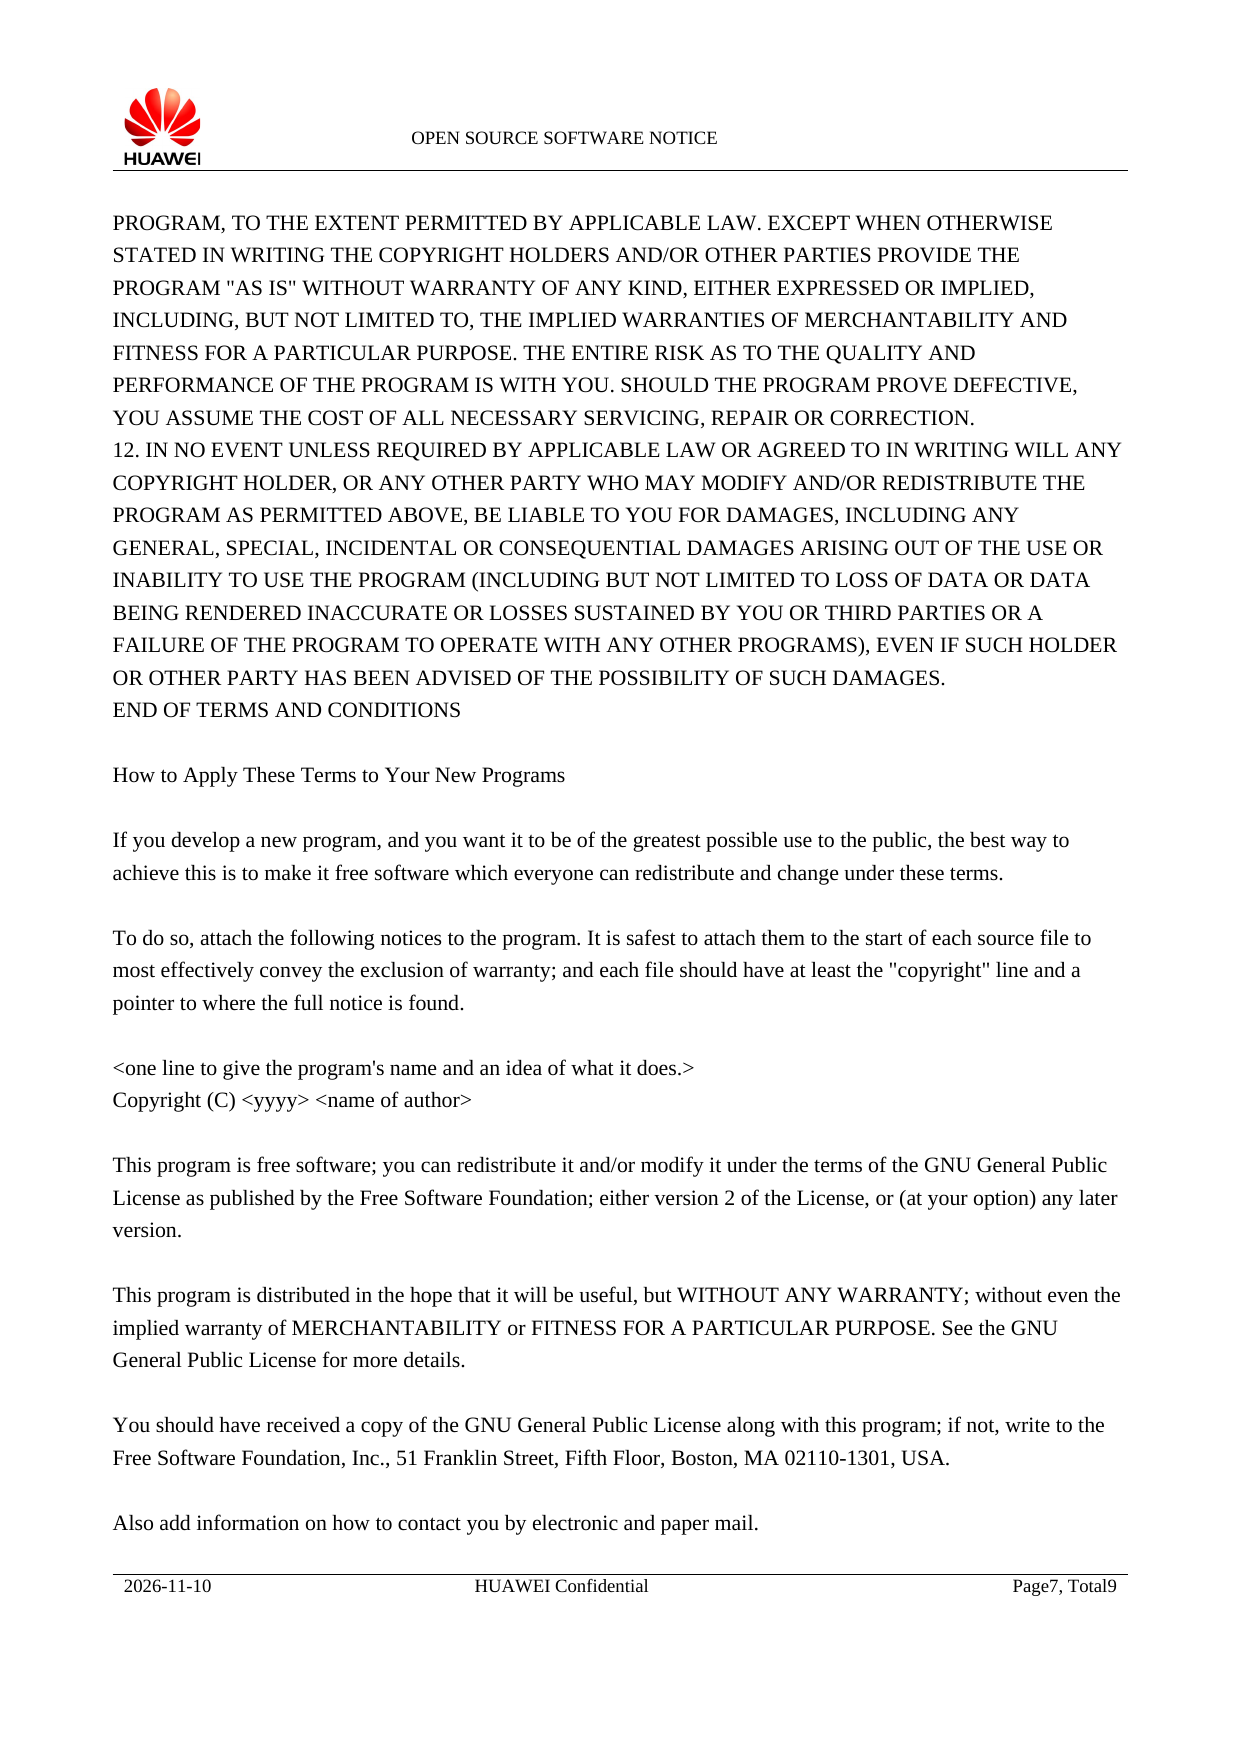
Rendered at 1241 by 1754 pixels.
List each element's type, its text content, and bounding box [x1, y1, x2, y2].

picture [124, 88, 201, 165]
